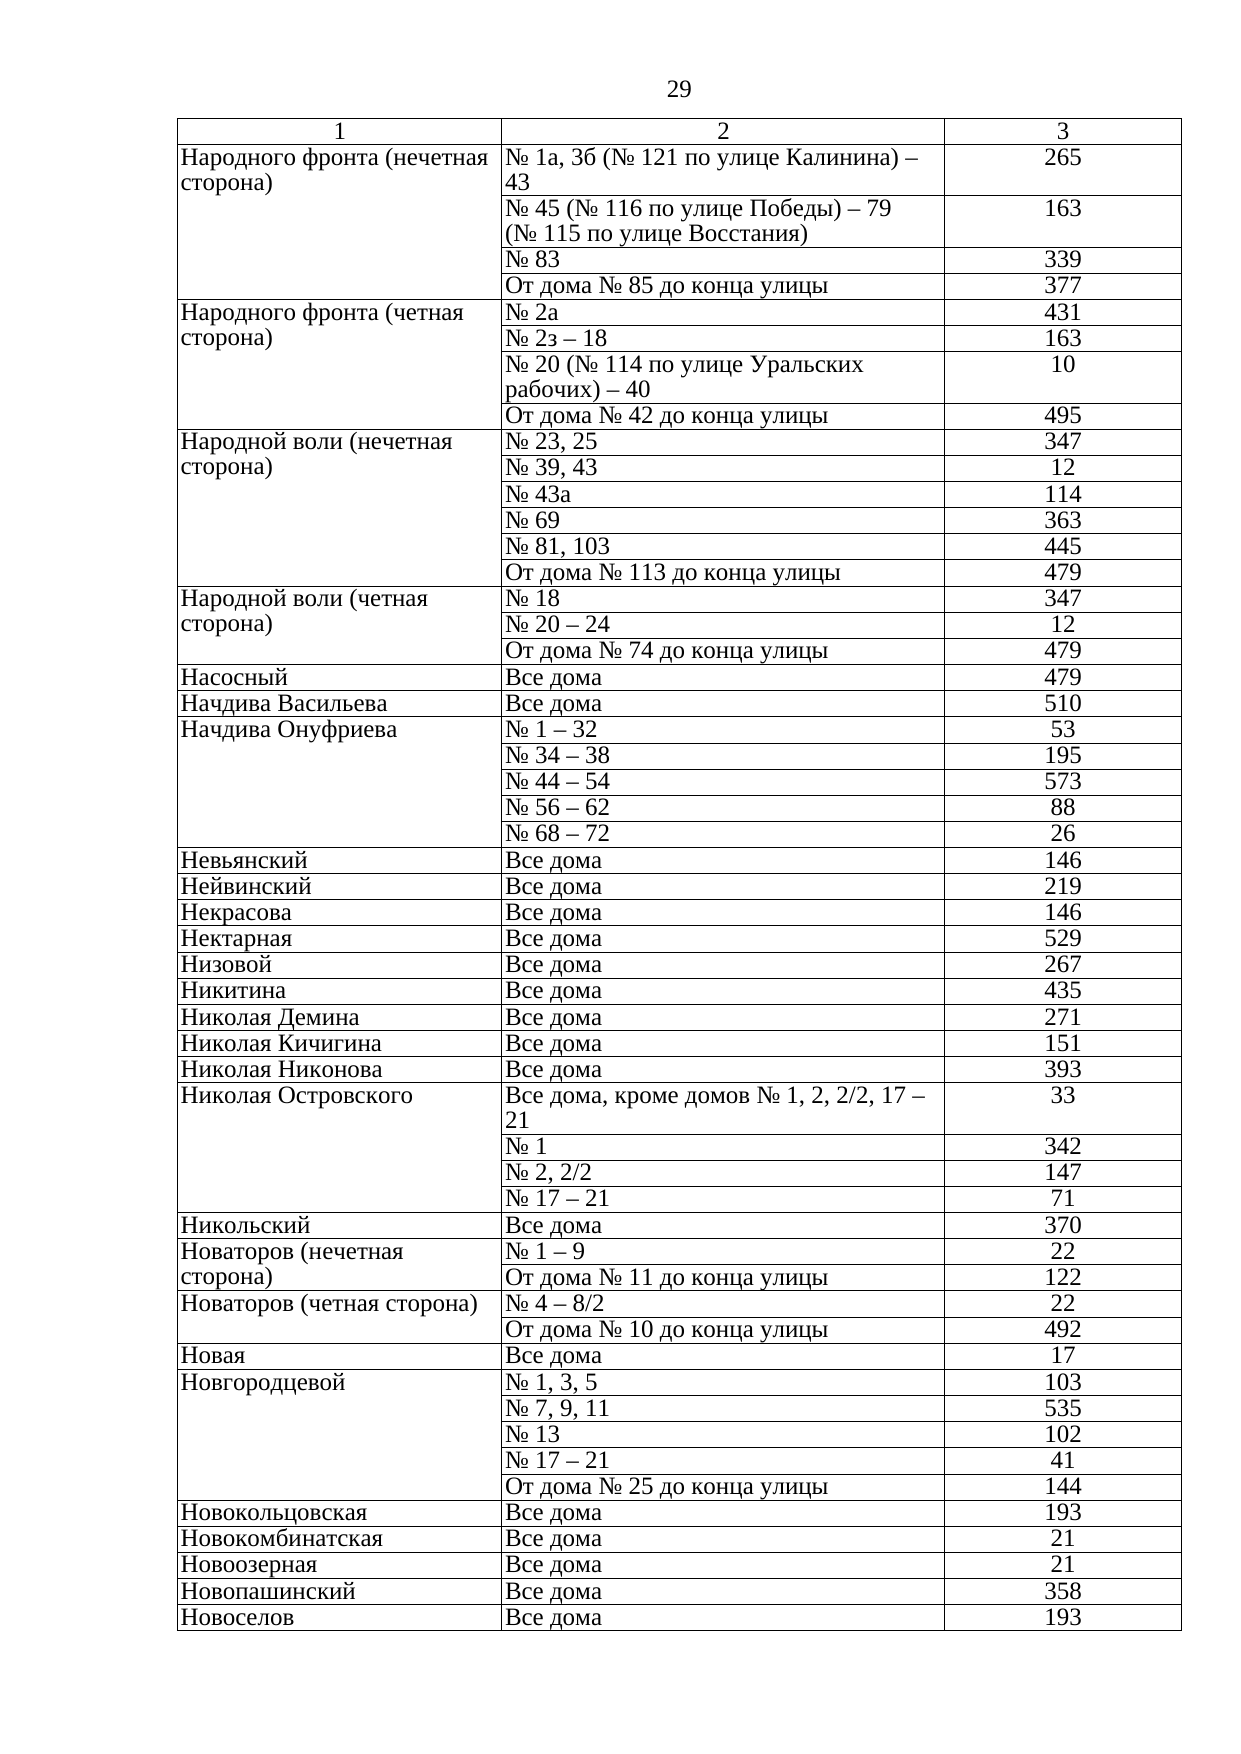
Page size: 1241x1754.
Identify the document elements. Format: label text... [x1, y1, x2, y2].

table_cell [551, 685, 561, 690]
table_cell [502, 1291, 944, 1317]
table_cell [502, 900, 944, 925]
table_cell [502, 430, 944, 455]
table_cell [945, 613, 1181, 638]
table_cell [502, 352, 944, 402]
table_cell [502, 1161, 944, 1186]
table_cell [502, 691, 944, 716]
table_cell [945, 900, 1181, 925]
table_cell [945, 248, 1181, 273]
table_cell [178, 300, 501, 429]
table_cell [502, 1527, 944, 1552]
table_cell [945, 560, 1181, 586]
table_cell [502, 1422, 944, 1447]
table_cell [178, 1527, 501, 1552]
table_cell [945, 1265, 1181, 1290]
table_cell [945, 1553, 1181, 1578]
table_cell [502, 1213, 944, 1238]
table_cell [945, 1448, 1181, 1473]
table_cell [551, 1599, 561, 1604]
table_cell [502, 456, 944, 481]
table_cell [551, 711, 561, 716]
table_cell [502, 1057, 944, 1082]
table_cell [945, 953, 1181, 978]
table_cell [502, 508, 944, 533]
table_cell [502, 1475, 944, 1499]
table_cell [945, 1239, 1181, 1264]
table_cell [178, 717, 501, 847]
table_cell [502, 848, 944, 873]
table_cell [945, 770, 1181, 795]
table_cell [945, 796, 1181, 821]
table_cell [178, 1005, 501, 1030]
table_header 1 [178, 119, 501, 144]
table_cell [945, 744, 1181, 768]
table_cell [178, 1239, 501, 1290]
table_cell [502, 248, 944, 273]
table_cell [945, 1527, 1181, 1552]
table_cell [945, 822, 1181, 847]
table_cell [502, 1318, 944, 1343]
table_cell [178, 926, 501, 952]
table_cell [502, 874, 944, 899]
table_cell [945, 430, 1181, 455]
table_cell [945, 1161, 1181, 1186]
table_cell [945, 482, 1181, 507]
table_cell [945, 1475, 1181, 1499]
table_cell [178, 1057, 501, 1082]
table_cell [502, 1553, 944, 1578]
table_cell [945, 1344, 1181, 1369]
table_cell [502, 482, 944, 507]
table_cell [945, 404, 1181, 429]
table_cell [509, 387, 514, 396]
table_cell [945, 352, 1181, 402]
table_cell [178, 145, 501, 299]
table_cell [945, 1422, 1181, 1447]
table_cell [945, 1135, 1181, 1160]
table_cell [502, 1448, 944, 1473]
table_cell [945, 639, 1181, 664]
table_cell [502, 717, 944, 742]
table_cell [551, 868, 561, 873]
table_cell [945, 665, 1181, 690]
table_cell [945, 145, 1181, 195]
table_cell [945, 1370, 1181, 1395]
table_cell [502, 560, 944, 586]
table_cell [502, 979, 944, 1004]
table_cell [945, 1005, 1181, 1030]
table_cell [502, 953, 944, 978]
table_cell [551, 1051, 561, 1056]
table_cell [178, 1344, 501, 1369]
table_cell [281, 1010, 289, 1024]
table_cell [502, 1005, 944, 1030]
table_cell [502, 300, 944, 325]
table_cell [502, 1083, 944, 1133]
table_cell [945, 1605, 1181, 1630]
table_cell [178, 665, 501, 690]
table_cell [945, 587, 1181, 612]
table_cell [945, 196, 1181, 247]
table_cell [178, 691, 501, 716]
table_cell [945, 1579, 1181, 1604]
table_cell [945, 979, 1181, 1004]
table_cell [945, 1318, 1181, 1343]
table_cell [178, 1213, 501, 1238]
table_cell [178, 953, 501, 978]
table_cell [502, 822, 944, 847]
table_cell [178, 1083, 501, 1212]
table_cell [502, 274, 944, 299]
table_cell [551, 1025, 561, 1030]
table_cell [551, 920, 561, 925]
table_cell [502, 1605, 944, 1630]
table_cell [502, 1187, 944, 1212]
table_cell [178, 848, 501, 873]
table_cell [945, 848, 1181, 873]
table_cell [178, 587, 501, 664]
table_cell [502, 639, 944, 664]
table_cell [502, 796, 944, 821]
table_header 3 [945, 119, 1181, 144]
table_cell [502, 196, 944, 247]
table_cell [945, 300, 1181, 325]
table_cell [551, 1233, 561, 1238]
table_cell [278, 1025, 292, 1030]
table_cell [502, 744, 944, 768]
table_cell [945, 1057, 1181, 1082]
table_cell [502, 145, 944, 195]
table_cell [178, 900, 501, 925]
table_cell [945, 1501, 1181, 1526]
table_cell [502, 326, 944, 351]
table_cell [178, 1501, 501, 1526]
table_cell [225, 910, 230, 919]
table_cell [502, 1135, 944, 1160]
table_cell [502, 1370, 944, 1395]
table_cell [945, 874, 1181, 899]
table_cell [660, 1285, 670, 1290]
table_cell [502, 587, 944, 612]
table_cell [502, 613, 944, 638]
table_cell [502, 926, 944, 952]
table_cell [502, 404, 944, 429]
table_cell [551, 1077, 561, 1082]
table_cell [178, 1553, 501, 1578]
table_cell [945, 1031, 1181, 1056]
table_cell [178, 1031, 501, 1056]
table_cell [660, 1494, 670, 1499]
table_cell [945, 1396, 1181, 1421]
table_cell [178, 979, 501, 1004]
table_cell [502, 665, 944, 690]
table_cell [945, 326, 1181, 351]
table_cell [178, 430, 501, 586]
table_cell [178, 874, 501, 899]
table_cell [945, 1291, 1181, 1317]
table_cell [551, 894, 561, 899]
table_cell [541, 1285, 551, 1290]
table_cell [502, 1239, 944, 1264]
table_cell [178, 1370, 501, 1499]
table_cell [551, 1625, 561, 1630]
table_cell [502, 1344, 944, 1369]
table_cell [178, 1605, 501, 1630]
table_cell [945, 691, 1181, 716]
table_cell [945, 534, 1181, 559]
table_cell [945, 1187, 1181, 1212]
table_header 2 [502, 119, 944, 144]
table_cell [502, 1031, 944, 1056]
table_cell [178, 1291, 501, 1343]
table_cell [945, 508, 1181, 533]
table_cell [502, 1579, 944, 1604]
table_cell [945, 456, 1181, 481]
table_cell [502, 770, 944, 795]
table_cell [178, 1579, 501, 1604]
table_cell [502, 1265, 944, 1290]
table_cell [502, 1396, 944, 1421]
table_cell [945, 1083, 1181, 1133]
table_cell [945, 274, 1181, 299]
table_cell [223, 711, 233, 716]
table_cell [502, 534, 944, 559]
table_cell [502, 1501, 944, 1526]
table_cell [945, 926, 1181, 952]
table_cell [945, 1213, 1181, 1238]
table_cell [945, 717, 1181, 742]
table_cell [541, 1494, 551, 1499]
